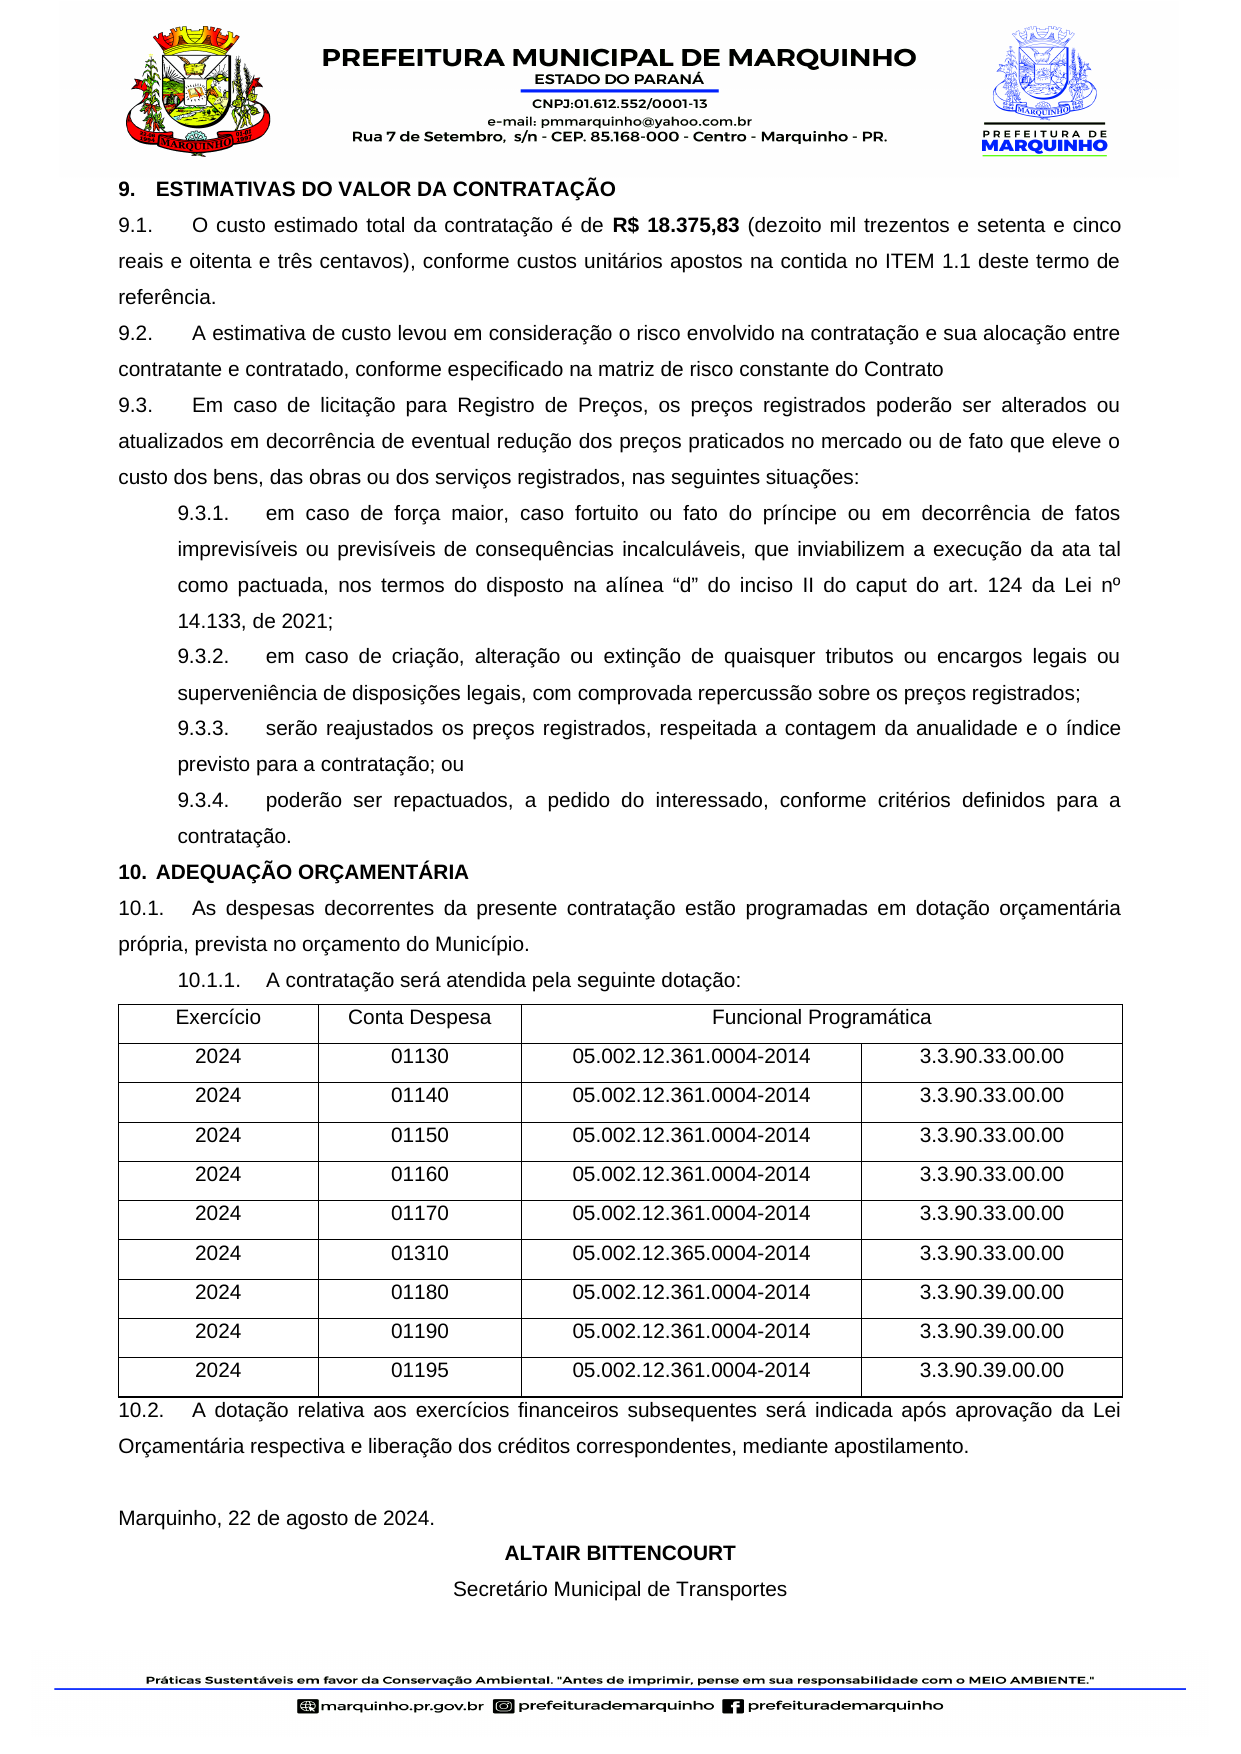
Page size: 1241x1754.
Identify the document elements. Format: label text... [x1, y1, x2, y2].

table_cell 05.002.12.361.0004-2014 [522, 1201, 861, 1239]
table_header Conta Despesa [319, 1005, 521, 1043]
table_header Exercício [119, 1005, 318, 1043]
table_cell 05.002.12.361.0004-2014 [522, 1358, 861, 1396]
table_cell 3.3.90.39.00.00 [862, 1280, 1122, 1318]
table_cell 05.002.12.361.0004-2014 [522, 1319, 861, 1357]
text Em caso de licitação para Registro de Preços, os preços registrados poderão ser alterados ou atualizados em decorrência de eventual redução dos preços praticados no mercado ou de fato que eleve o custo dos bens, das obras ou dos serviços registrados, nas seguintes situações: [118, 393, 1122, 489]
table_cell 01140 [319, 1083, 521, 1122]
table_cell 2024 [119, 1240, 318, 1279]
table_cell 05.002.12.361.0004-2014 [522, 1083, 861, 1122]
table_cell 01310 [319, 1240, 521, 1279]
table_header Funcional Programática [522, 1005, 1122, 1043]
table_cell 3.3.90.33.00.00 [862, 1162, 1122, 1200]
table_cell 2024 [119, 1280, 318, 1318]
table_cell 2024 [119, 1162, 318, 1200]
table_cell 05.002.12.365.0004-2014 [522, 1240, 861, 1279]
text As despesas decorrentes da presente contratação estão programadas em dotação orçamentária própria, prevista no orçamento do Município. [118, 896, 1122, 956]
picture [59, 1, 1179, 178]
table_cell 01150 [319, 1123, 521, 1161]
table_cell 2024 [119, 1123, 318, 1161]
table_cell 2024 [119, 1044, 318, 1082]
table_cell 2024 [119, 1201, 318, 1239]
table_cell 2024 [119, 1358, 318, 1396]
table_cell 3.3.90.39.00.00 [862, 1319, 1122, 1357]
text A dotação relativa aos exercícios financeiros subsequentes será indicada após aprovação da Lei Orçamentária respectiva e liberação dos créditos correspondentes, mediante apostilamento. [118, 1398, 1122, 1457]
table_cell 01170 [319, 1201, 521, 1239]
table_cell 01190 [319, 1319, 521, 1357]
text Secretário Municipal de Transportes [118, 1577, 1122, 1601]
table_cell 3.3.90.33.00.00 [862, 1044, 1122, 1082]
text A estimativa de custo levou em consideração o risco envolvido na contratação e sua alocação entre contratante e contratado, conforme especificado na matriz de risco constante do Contrato [118, 321, 1122, 381]
table_cell 3.3.90.33.00.00 [862, 1083, 1122, 1122]
text poderão ser repactuados, a pedido do interessado, conforme critérios definidos para a contratação. [177, 788, 1122, 848]
table_cell 3.3.90.33.00.00 [862, 1123, 1122, 1161]
text ADEQUAÇÃO ORÇAMENTÁRIA [118, 860, 1122, 884]
list Marquinho, 22 de agosto de 2024. [118, 1505, 1122, 1529]
table_cell 01195 [319, 1358, 521, 1396]
picture [30, 1650, 1210, 1737]
text A contratação será atendida pela seguinte dotação: [177, 968, 1122, 992]
text O custo estimado total da contratação é de R$ 18.375,83 (dezoito mil trezentos e setenta e cinco reais e oitenta e três centavos), conforme custos unitários apostos na contida no ITEM 1.1 deste termo de referência. [118, 213, 1122, 309]
table_cell 2024 [119, 1319, 318, 1357]
table_cell 01160 [319, 1162, 521, 1200]
table_cell 01130 [319, 1044, 521, 1082]
table_cell 05.002.12.361.0004-2014 [522, 1162, 861, 1200]
table_cell 3.3.90.33.00.00 [862, 1240, 1122, 1279]
text serão reajustados os preços registrados, respeitada a contagem da anualidade e o índice previsto para a contratação; ou [177, 716, 1122, 776]
table_cell 05.002.12.361.0004-2014 [522, 1044, 861, 1082]
table_cell 3.3.90.39.00.00 [862, 1358, 1122, 1396]
table_cell 2024 [119, 1083, 318, 1122]
text ESTIMATIVAS DO VALOR DA CONTRATAÇÃO [118, 177, 1122, 201]
table_cell 01180 [319, 1280, 521, 1318]
text em caso de criação, alteração ou extinção de quaisquer tributos ou encargos legais ou superveniência de disposições legais, com comprovada repercussão sobre os preços registrados; [177, 644, 1122, 704]
table_cell 05.002.12.361.0004-2014 [522, 1280, 861, 1318]
text em caso de força maior, caso fortuito ou fato do príncipe ou em decorrência de fatos imprevisíveis ou previsíveis de consequências incalculáveis, que inviabilizem a execução da ata tal como pactuada, nos termos do disposto na alínea “d” do inciso II do caput do art. 124 da Lei nº 14.133, de 2021; [177, 501, 1122, 632]
table_cell 05.002.12.361.0004-2014 [522, 1123, 861, 1161]
text ALTAIR BITTENCOURT [118, 1541, 1122, 1565]
table_cell 3.3.90.33.00.00 [862, 1201, 1122, 1239]
